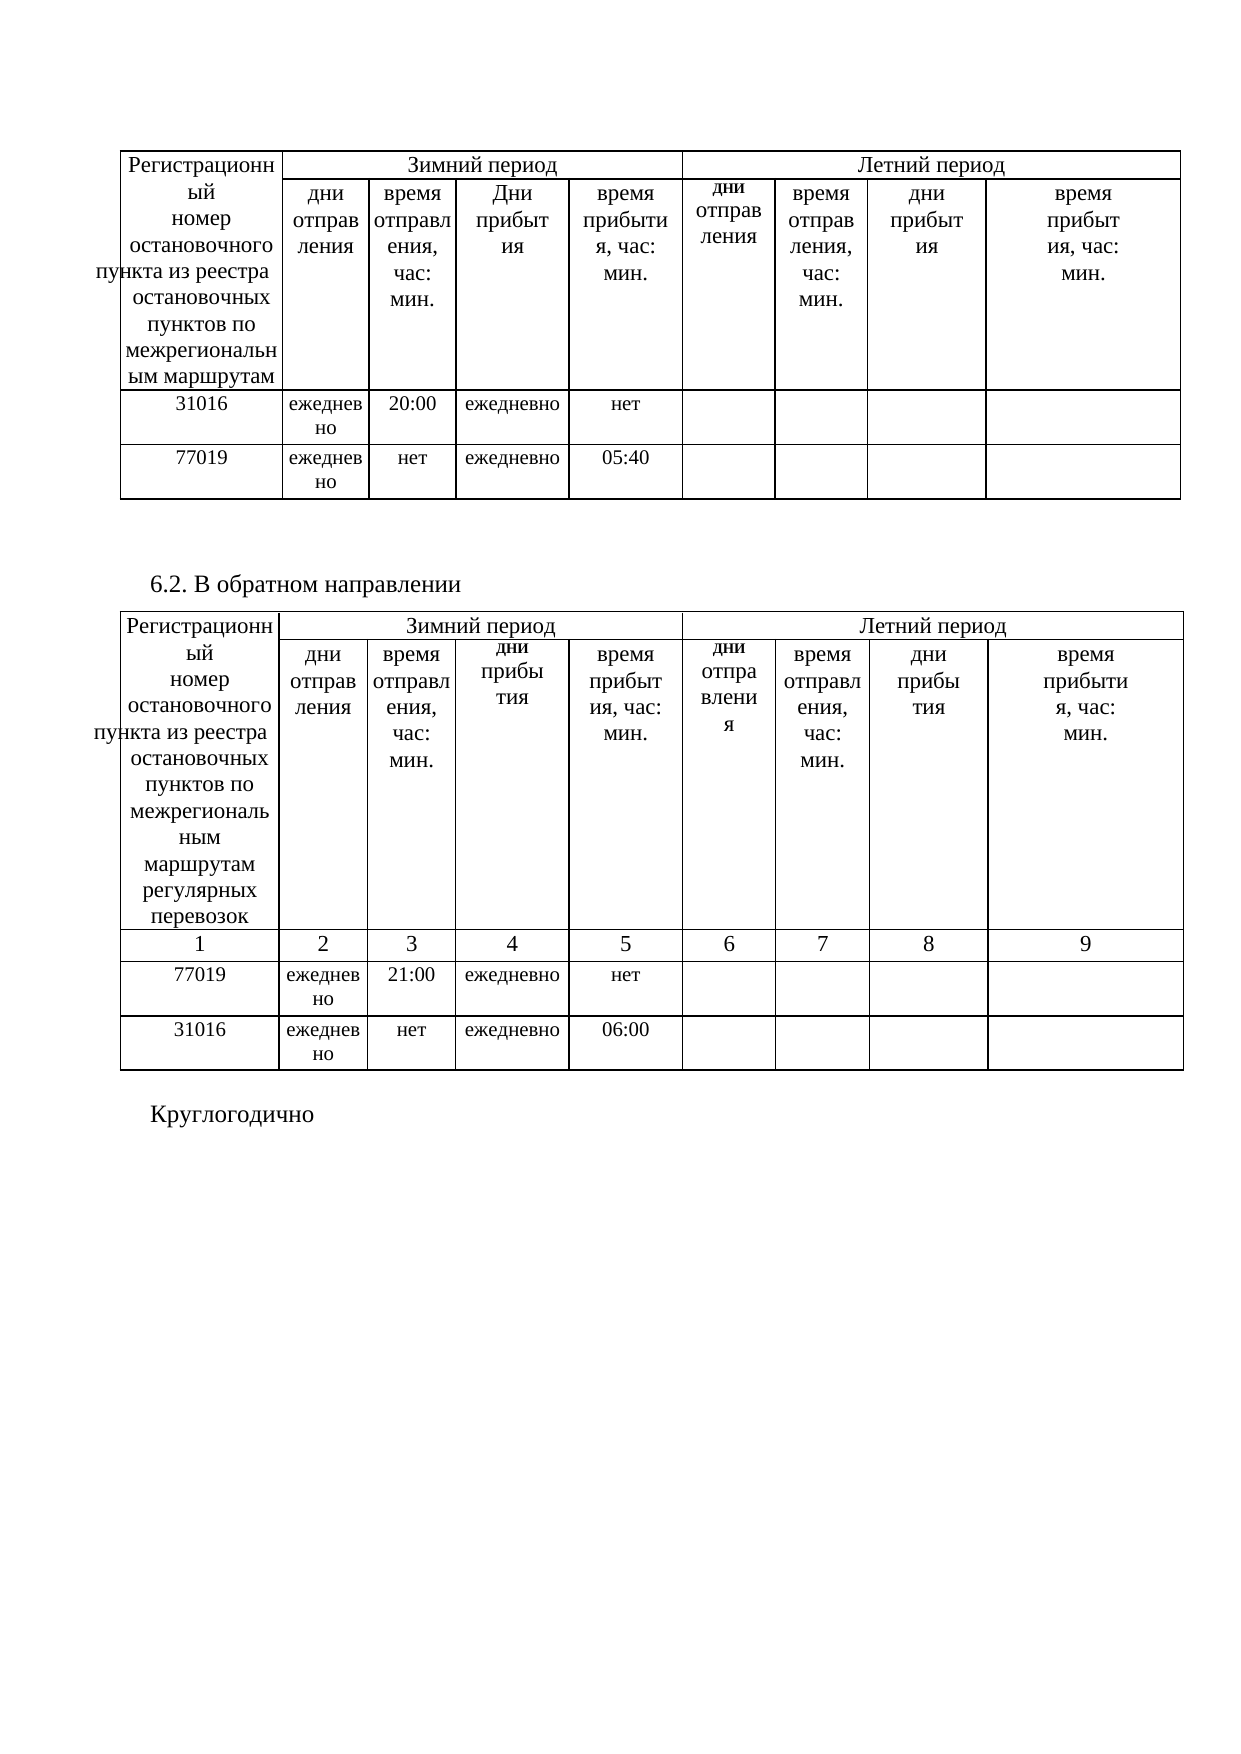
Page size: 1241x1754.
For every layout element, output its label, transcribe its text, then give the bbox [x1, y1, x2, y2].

table_cell ежедневно [280, 1017, 367, 1069]
table_header Летний период [683, 152, 1180, 178]
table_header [121, 152, 282, 389]
table_cell 06:00 [570, 1017, 682, 1069]
table_cell 8 [870, 930, 987, 961]
table_cell ежедневно [283, 391, 368, 444]
table_cell [683, 962, 775, 1015]
table_cell 9 [989, 930, 1183, 961]
table_cell [868, 391, 985, 444]
table_cell дни прибыт ия [868, 180, 985, 389]
table_cell ежедневно [283, 445, 368, 498]
table_cell [776, 1017, 869, 1069]
table_cell 21:00 [368, 962, 455, 1015]
table_cell ежедневно [456, 962, 568, 1015]
table_cell 3 [368, 930, 455, 961]
table_cell дни прибы тия [870, 640, 987, 929]
table_cell 7 [776, 930, 869, 961]
table_cell 4 [456, 930, 568, 961]
table_cell время отправл ения, час: мин. [368, 640, 455, 929]
table_header Зимний период [283, 152, 682, 178]
table_cell время прибыти я, час: мин. [989, 640, 1183, 929]
text Круглогодично [150, 1099, 1090, 1128]
table_cell [987, 391, 1180, 444]
table_cell 31016 [121, 391, 282, 444]
table_cell [683, 1017, 775, 1069]
table_cell 6 [683, 930, 775, 961]
table_cell 05:40 [570, 445, 682, 498]
table_cell 20:00 [370, 391, 455, 444]
table_cell дни отправ ления [280, 640, 367, 929]
table_cell [987, 445, 1180, 498]
table_cell нет [368, 1017, 455, 1069]
table_cell [776, 445, 867, 498]
table_cell 77019 [121, 445, 282, 498]
table_cell [870, 1017, 987, 1069]
table_cell время отправл ения, час: мин. [370, 180, 455, 389]
table_cell время отправ ления, час: мин. [776, 180, 867, 389]
table_cell ежедневно [457, 391, 568, 444]
table_cell ДНИ отправ ления [683, 180, 774, 389]
table_cell Дни прибыт ия [457, 180, 568, 389]
table_cell [776, 962, 869, 1015]
text 6.2. В обратном направлении [150, 569, 1090, 598]
table_cell 31016 [121, 1017, 278, 1069]
table_cell 77019 [121, 962, 278, 1015]
table_cell [868, 445, 985, 498]
table_cell 2 [280, 930, 367, 961]
table_cell нет [570, 962, 682, 1015]
table_cell время отправл ения, час: мин. [776, 640, 869, 929]
table_cell ДНИ прибы тия [456, 640, 568, 929]
table_cell время прибыт ия, час: мин. [987, 180, 1180, 389]
table_header Регистрационный номер остановочного пункта из реестра остановочных пунктов по межрегиональным маршрутам регулярных перевозок [121, 612, 279, 929]
table_cell ежедневно [456, 1017, 568, 1069]
table_cell 1 [121, 930, 278, 961]
table_cell время прибыт ия, час: мин. [570, 640, 682, 929]
table_cell [683, 445, 774, 498]
table_cell [989, 1017, 1183, 1069]
table_cell [870, 962, 987, 1015]
table_cell ежедневно [280, 962, 367, 1015]
table_cell дни отправ ления [283, 180, 368, 389]
table_cell [776, 391, 867, 444]
table_cell время прибыти я, час: мин. [570, 180, 682, 389]
table_header Летний период [683, 612, 1183, 639]
table_cell ежедневно [457, 445, 568, 498]
table_header Зимний период [280, 612, 682, 639]
table_cell 5 [570, 930, 682, 961]
table_cell нет [370, 445, 455, 498]
table_cell нет [570, 391, 682, 444]
table_cell [989, 962, 1183, 1015]
table_cell [683, 391, 774, 444]
table_cell ДНИ отпра влени я [683, 640, 775, 929]
